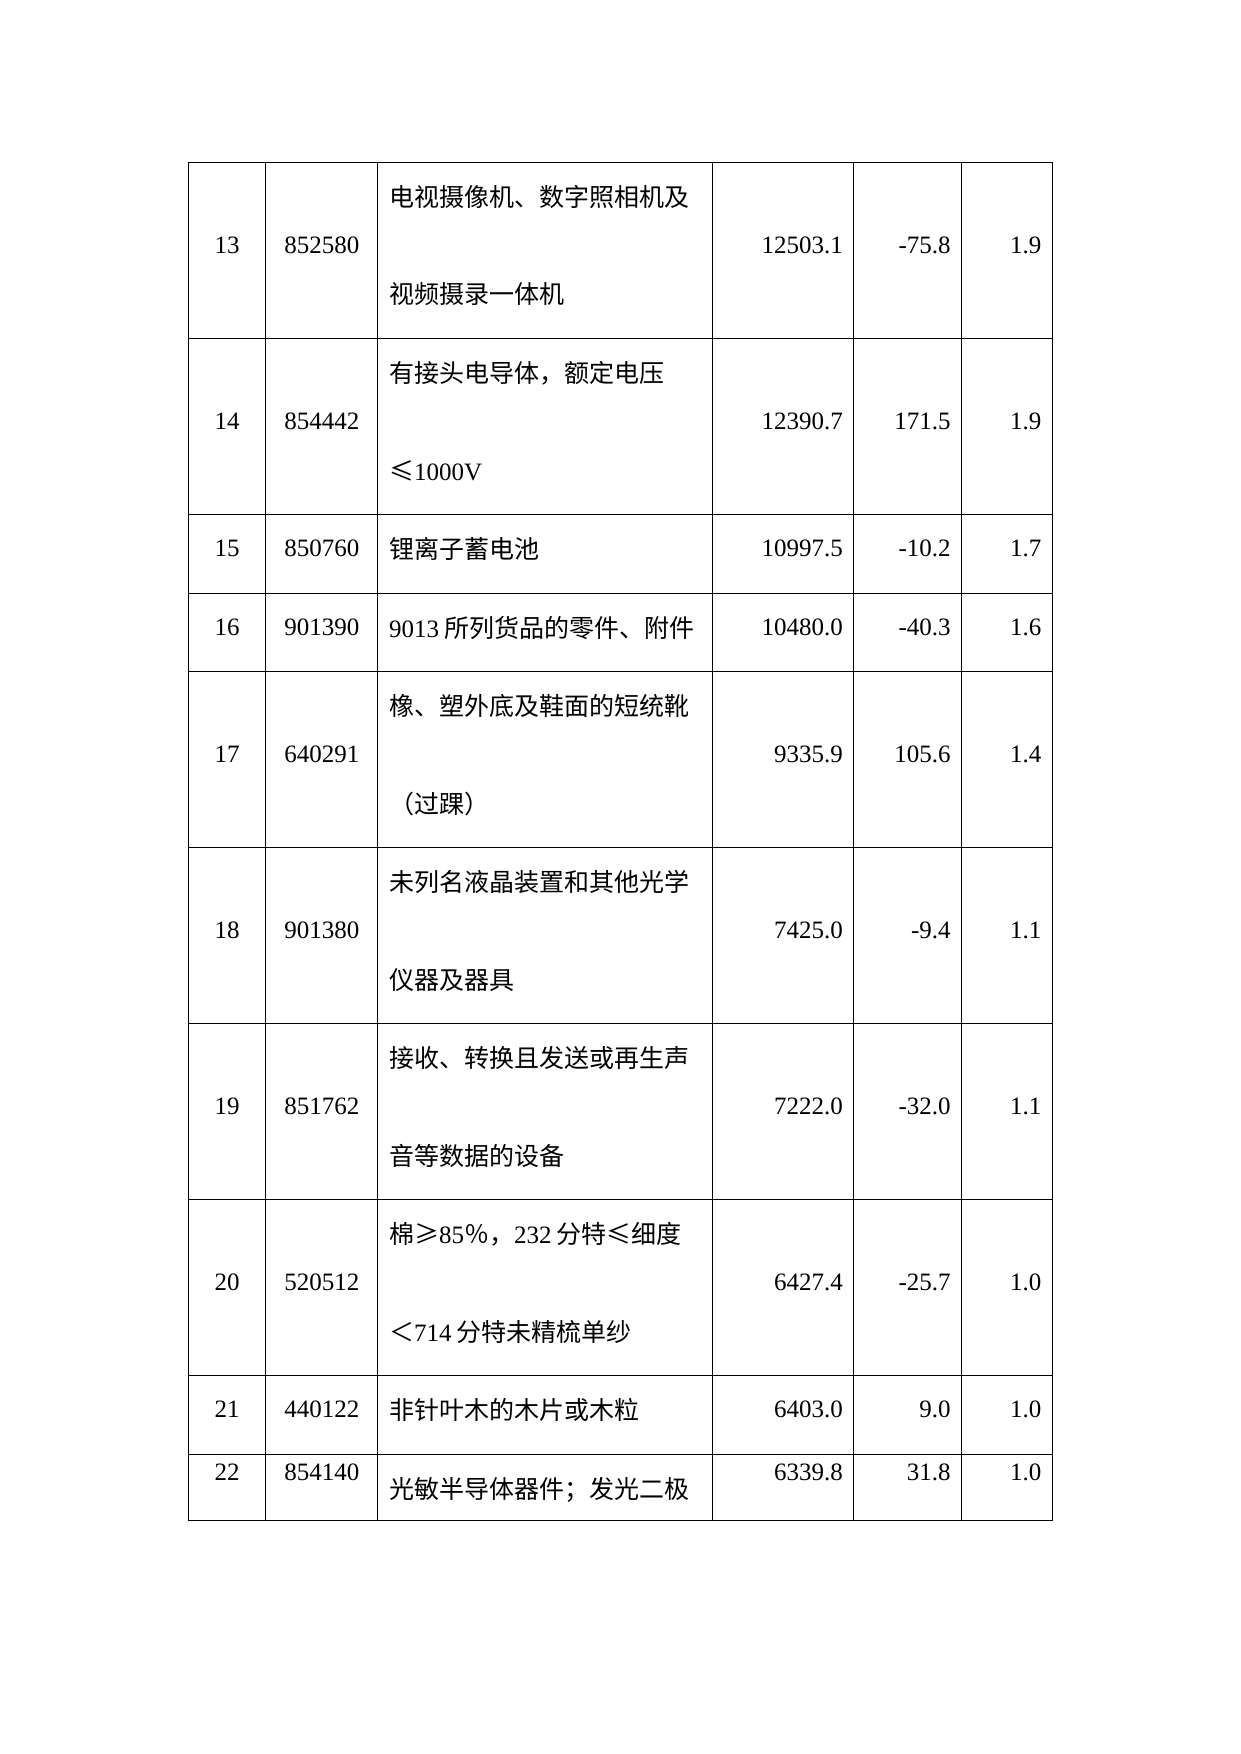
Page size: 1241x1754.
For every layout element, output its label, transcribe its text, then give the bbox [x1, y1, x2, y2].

table_cell 171.5 [854, 339, 961, 514]
table_cell 锂离子蓄电池 [378, 515, 712, 593]
table_cell 有接头电导体，额定电压≤1000V [378, 339, 712, 514]
table_cell 光敏半导体器件；发光二极管 [378, 1455, 712, 1520]
table_cell 1.0 [962, 1376, 1052, 1454]
table_cell 棉≥85％，232分特≤细度＜714分特未精梳单纱 [378, 1200, 712, 1375]
table_cell 851762 [266, 1024, 377, 1199]
table_cell 440122 [266, 1376, 377, 1454]
table_cell -9.4 [854, 848, 961, 1023]
table_cell 未列名液晶装置和其他光学仪器及器具 [378, 848, 712, 1023]
table_cell 854442 [266, 339, 377, 514]
table_cell 橡、塑外底及鞋面的短统靴（过踝） [378, 672, 712, 847]
table_cell 10997.5 [713, 515, 853, 593]
table_cell 10480.0 [713, 594, 853, 671]
table_cell 19 [189, 1024, 265, 1199]
table_cell -32.0 [854, 1024, 961, 1199]
table_cell 7425.0 [713, 848, 853, 1023]
table_cell -25.7 [854, 1200, 961, 1375]
table_cell 1.1 [962, 1024, 1052, 1199]
table_cell 9.0 [854, 1376, 961, 1454]
table_cell 12503.1 [713, 163, 853, 338]
table_cell 17 [189, 672, 265, 847]
table_cell 520512 [266, 1200, 377, 1375]
table_cell 12390.7 [713, 339, 853, 514]
table_cell 1.9 [962, 163, 1052, 338]
table_cell 640291 [266, 672, 377, 847]
table_cell 16 [189, 594, 265, 671]
table_cell 854140 [266, 1455, 377, 1520]
table_cell 7222.0 [713, 1024, 853, 1199]
table_cell 21 [189, 1376, 265, 1454]
table_cell 15 [189, 515, 265, 593]
table_cell 13 [189, 163, 265, 338]
table_cell 22 [189, 1455, 265, 1520]
table_cell 1.6 [962, 594, 1052, 671]
table_cell 105.6 [854, 672, 961, 847]
table_cell 1.7 [962, 515, 1052, 593]
table_cell 电视摄像机、数字照相机及视频摄录一体机 [378, 163, 712, 338]
table_cell 1.1 [962, 848, 1052, 1023]
table_cell 850760 [266, 515, 377, 593]
table_cell 20 [189, 1200, 265, 1375]
table_cell -10.2 [854, 515, 961, 593]
table_cell 1.4 [962, 672, 1052, 847]
table_cell 1.0 [962, 1455, 1052, 1520]
table_cell 31.8 [854, 1455, 961, 1520]
table_cell -40.3 [854, 594, 961, 671]
table_cell 852580 [266, 163, 377, 338]
table_cell 非针叶木的木片或木粒 [378, 1376, 712, 1454]
table_cell 9335.9 [713, 672, 853, 847]
table_cell 6427.4 [713, 1200, 853, 1375]
table_cell 14 [189, 339, 265, 514]
table_cell 1.0 [962, 1200, 1052, 1375]
table_cell 接收、转换且发送或再生声音等数据的设备 [378, 1024, 712, 1199]
table_cell 6403.0 [713, 1376, 853, 1454]
table_cell 901390 [266, 594, 377, 671]
table_cell 9013所列货品的零件、附件 [378, 594, 712, 671]
table_cell 901380 [266, 848, 377, 1023]
table_cell -75.8 [854, 163, 961, 338]
table_cell 1.9 [962, 339, 1052, 514]
table_cell 18 [189, 848, 265, 1023]
table_cell 6339.8 [713, 1455, 853, 1520]
